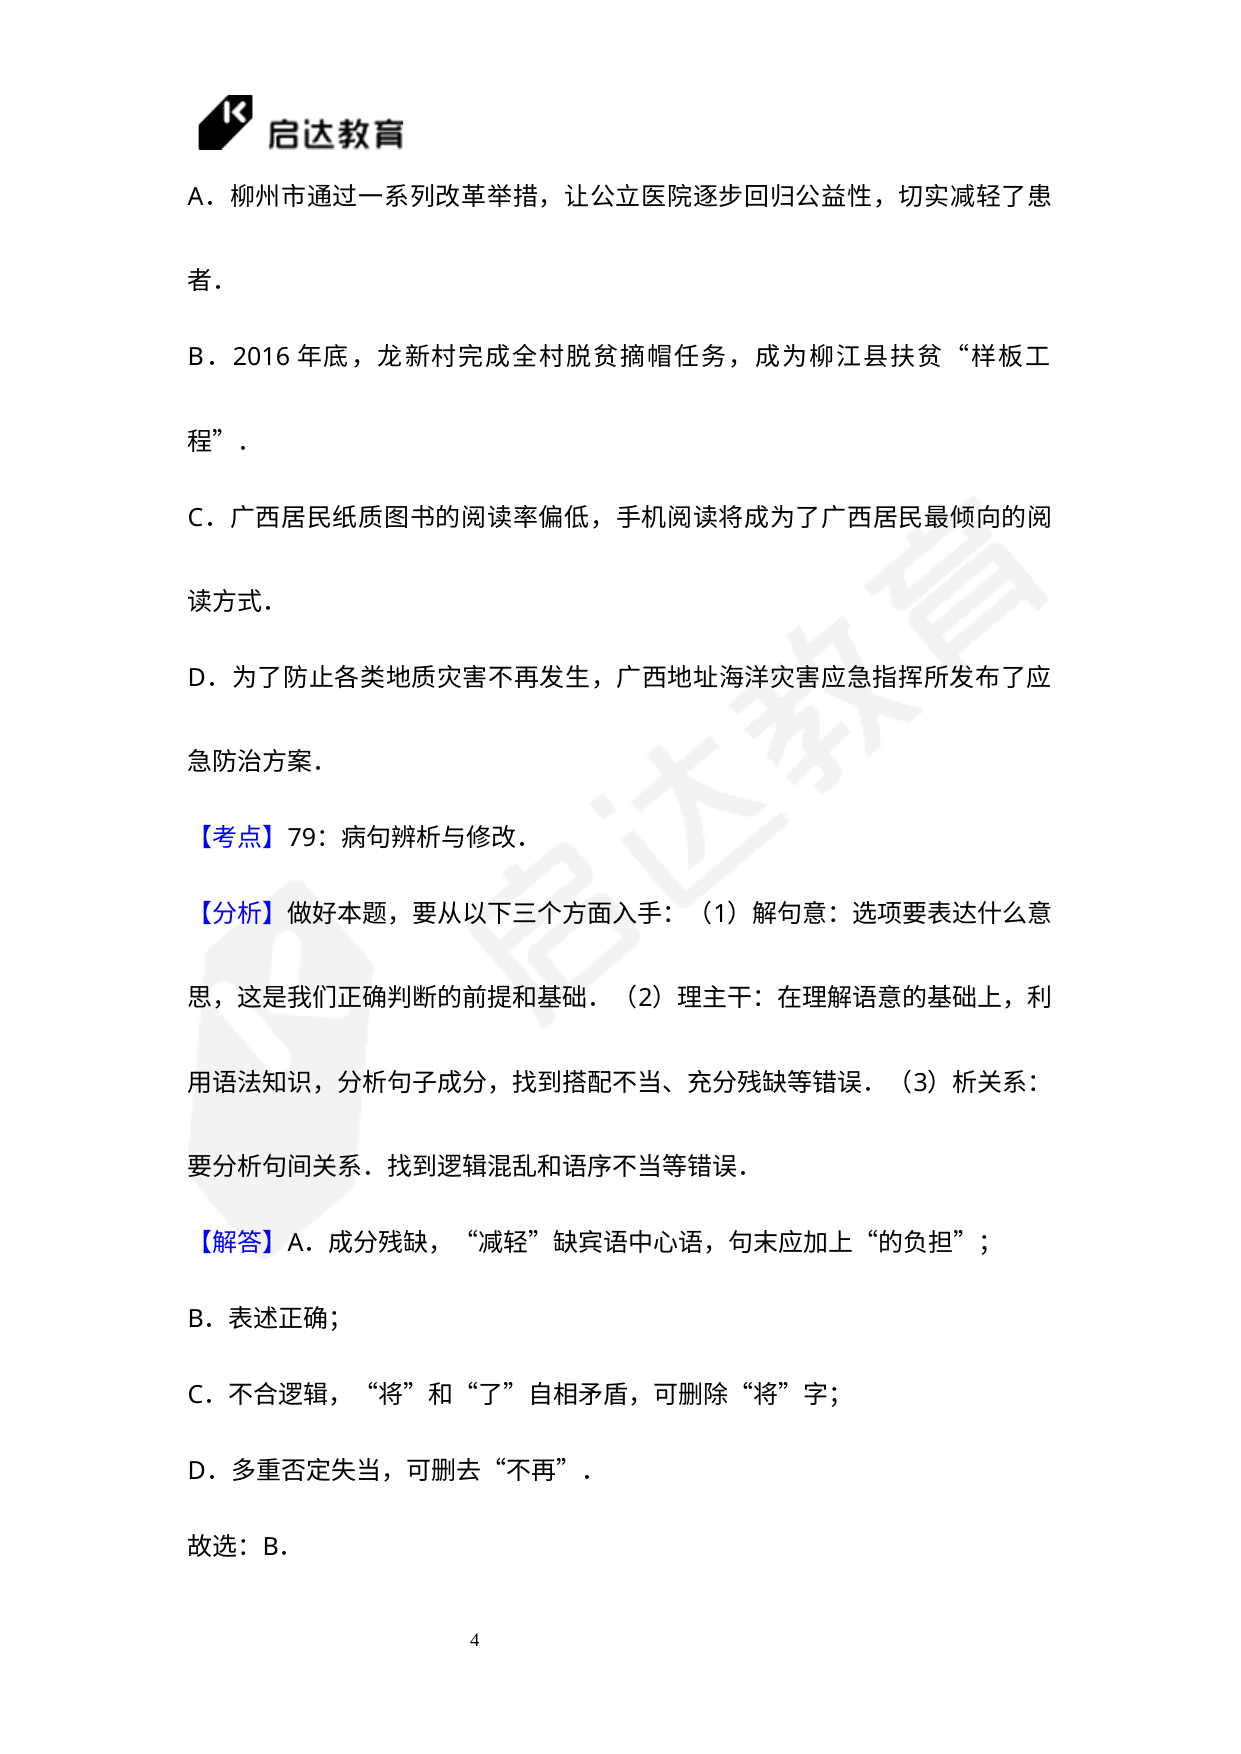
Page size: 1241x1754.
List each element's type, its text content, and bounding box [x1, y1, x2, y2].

text C．广西居民纸质图书的阅读率偏低，手机阅读将成为了广西居民最倾向的阅读方式． [187, 483, 1053, 632]
text D．多重否定失当，可删去“不再”． [187, 1436, 1053, 1501]
picture [198, 95, 404, 150]
text 【解答】A．成分残缺，“减轻”缺宾语中心语，句末应加上“的负担”； [187, 1208, 1053, 1273]
text A．柳州市通过一系列改革举措，让公立医院逐步回归公益性，切实减轻了患者． [187, 162, 1053, 311]
text 故选：B． [187, 1512, 1053, 1577]
text B．2016年底，龙新村完成全村脱贫摘帽任务，成为柳江县扶贫“样板工程”． [187, 322, 1053, 472]
text 【分析】做好本题，要从以下三个方面入手：（1）解句意：选项要表达什么意思，这是我们正确判断的前提和基础．（2）理主干：在理解语意的基础上，利用语法知识，分析句子成分，找到搭配不当、充分残缺等错误．（3）析关系：要分析句间关系．找到逻辑混乱和语序不当等错误． [187, 879, 1053, 1197]
text B．表述正确； [187, 1284, 1053, 1349]
text C．不合逻辑，“将”和“了”自相矛盾，可删除“将”字； [187, 1360, 1053, 1425]
text D．为了防止各类地质灾害不再发生，广西地址海洋灾害应急指挥所发布了应急防治方案． [187, 643, 1053, 792]
text 【考点】79：病句辨析与修改． [187, 803, 1053, 868]
